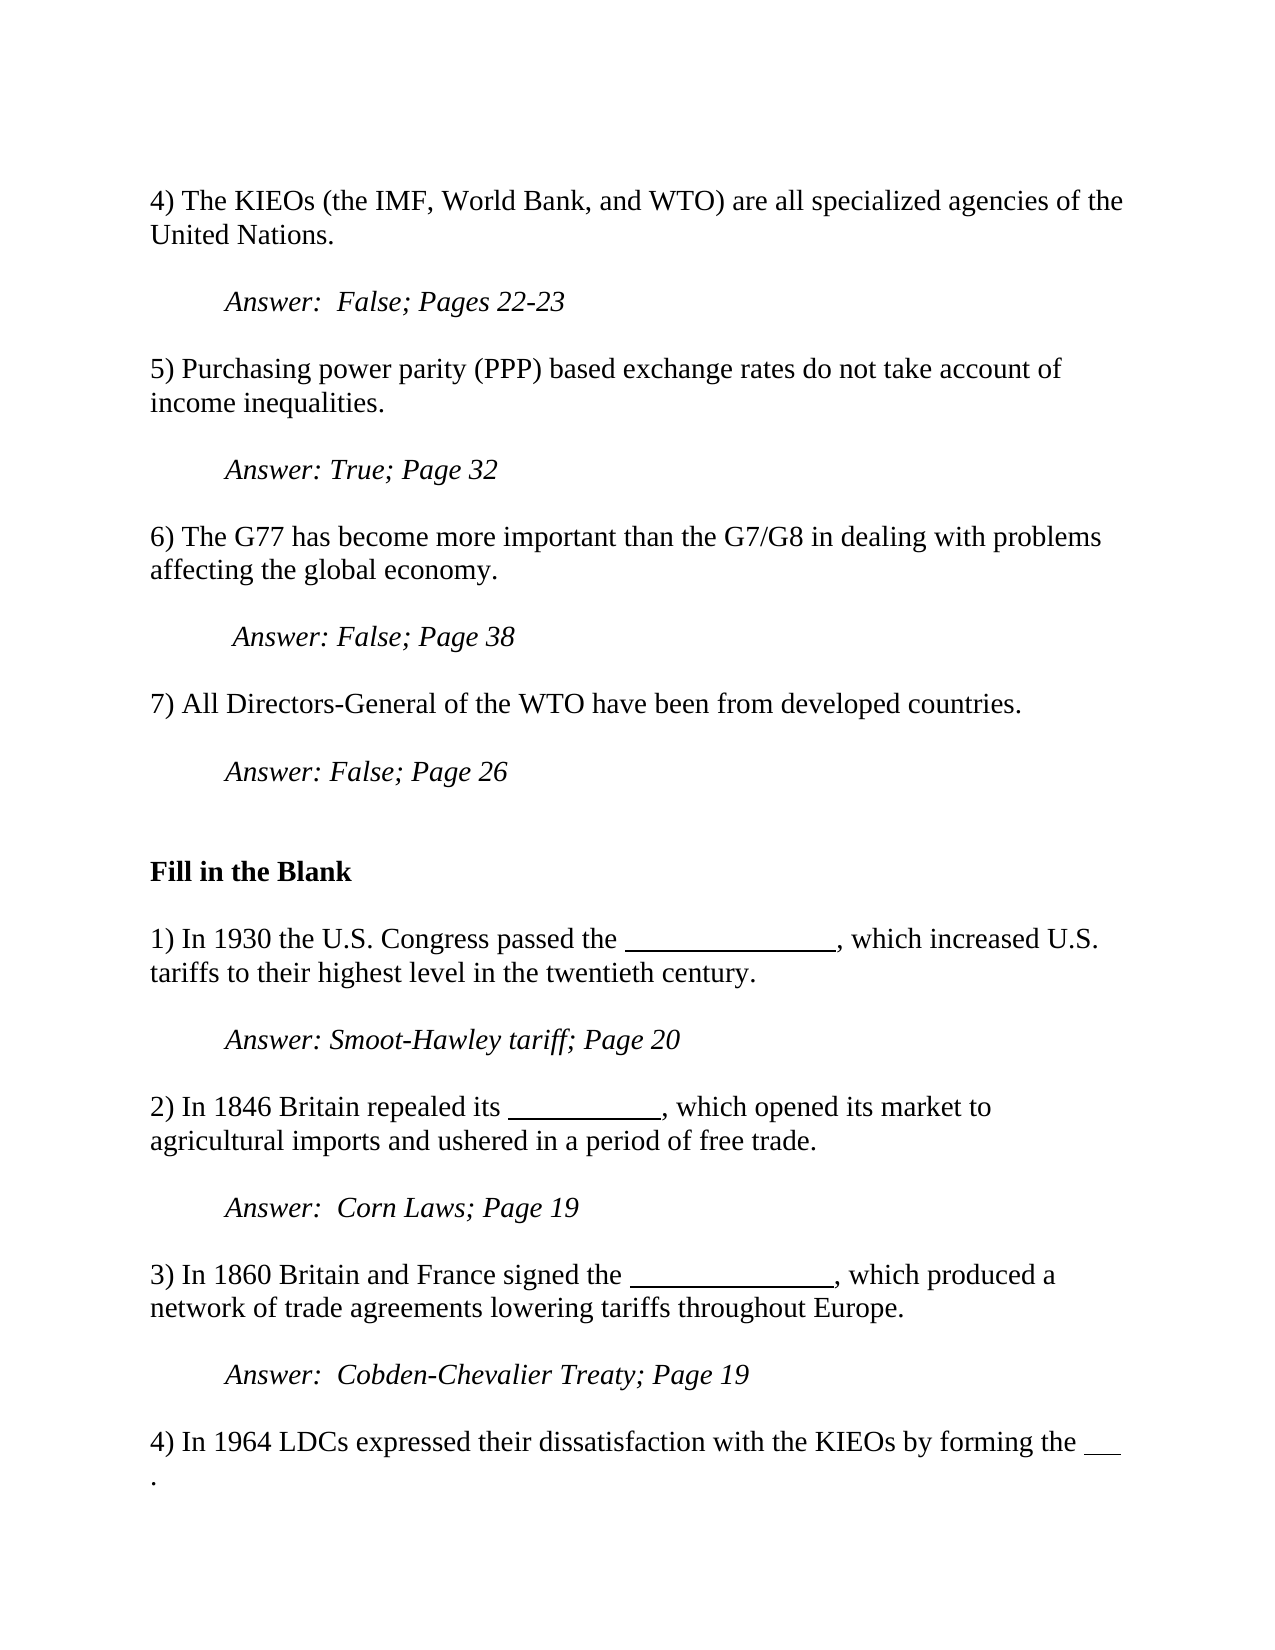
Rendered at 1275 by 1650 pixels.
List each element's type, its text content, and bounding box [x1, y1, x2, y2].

text Answer: False; Page 26 [150, 754, 1125, 787]
text 2) In 1846 Britain repealed its , which opened its market to agricultural imports and ushered in a period of free trade. [150, 1089, 1125, 1156]
text 7) All Directors-General of the WTO have been from developed countries. [150, 687, 1125, 720]
text 4) The KIEOs (the IMF, World Bank, and WTO) are all specialized agencies of the United Nations. [150, 183, 1125, 251]
text Fill in the Blank [150, 854, 1125, 888]
text Answer: False; Pages 22-23 [150, 284, 1125, 318]
text 3) In 1860 Britain and France signed the , which produced a network of trade agreements lowering tariffs throughout Europe. [150, 1257, 1125, 1324]
text 6) The G77 has become more important than the G7/G8 in dealing with problems affecting the global economy. [150, 519, 1125, 586]
text Answer: False; Page 38 [150, 619, 1125, 653]
text 4) In 1964 LDCs expressed their dissatisfaction with the KIEOs by forming the . [150, 1424, 1125, 1492]
text Answer: Corn Laws; Page 19 [150, 1190, 1125, 1223]
text 5) Purchasing power parity (PPP) based exchange rates do not take account of income inequalities. [150, 351, 1125, 418]
text Answer: True; Page 32 [150, 452, 1125, 485]
text Answer: Smoot-Hawley tariff; Page 20 [150, 1022, 1125, 1056]
text Answer: Cobden-Chevalier Treaty; Page 19 [150, 1357, 1125, 1391]
text 1) In 1930 the U.S. Congress passed the , which increased U.S. tariffs to their highest level in the twentieth century. [150, 921, 1125, 988]
